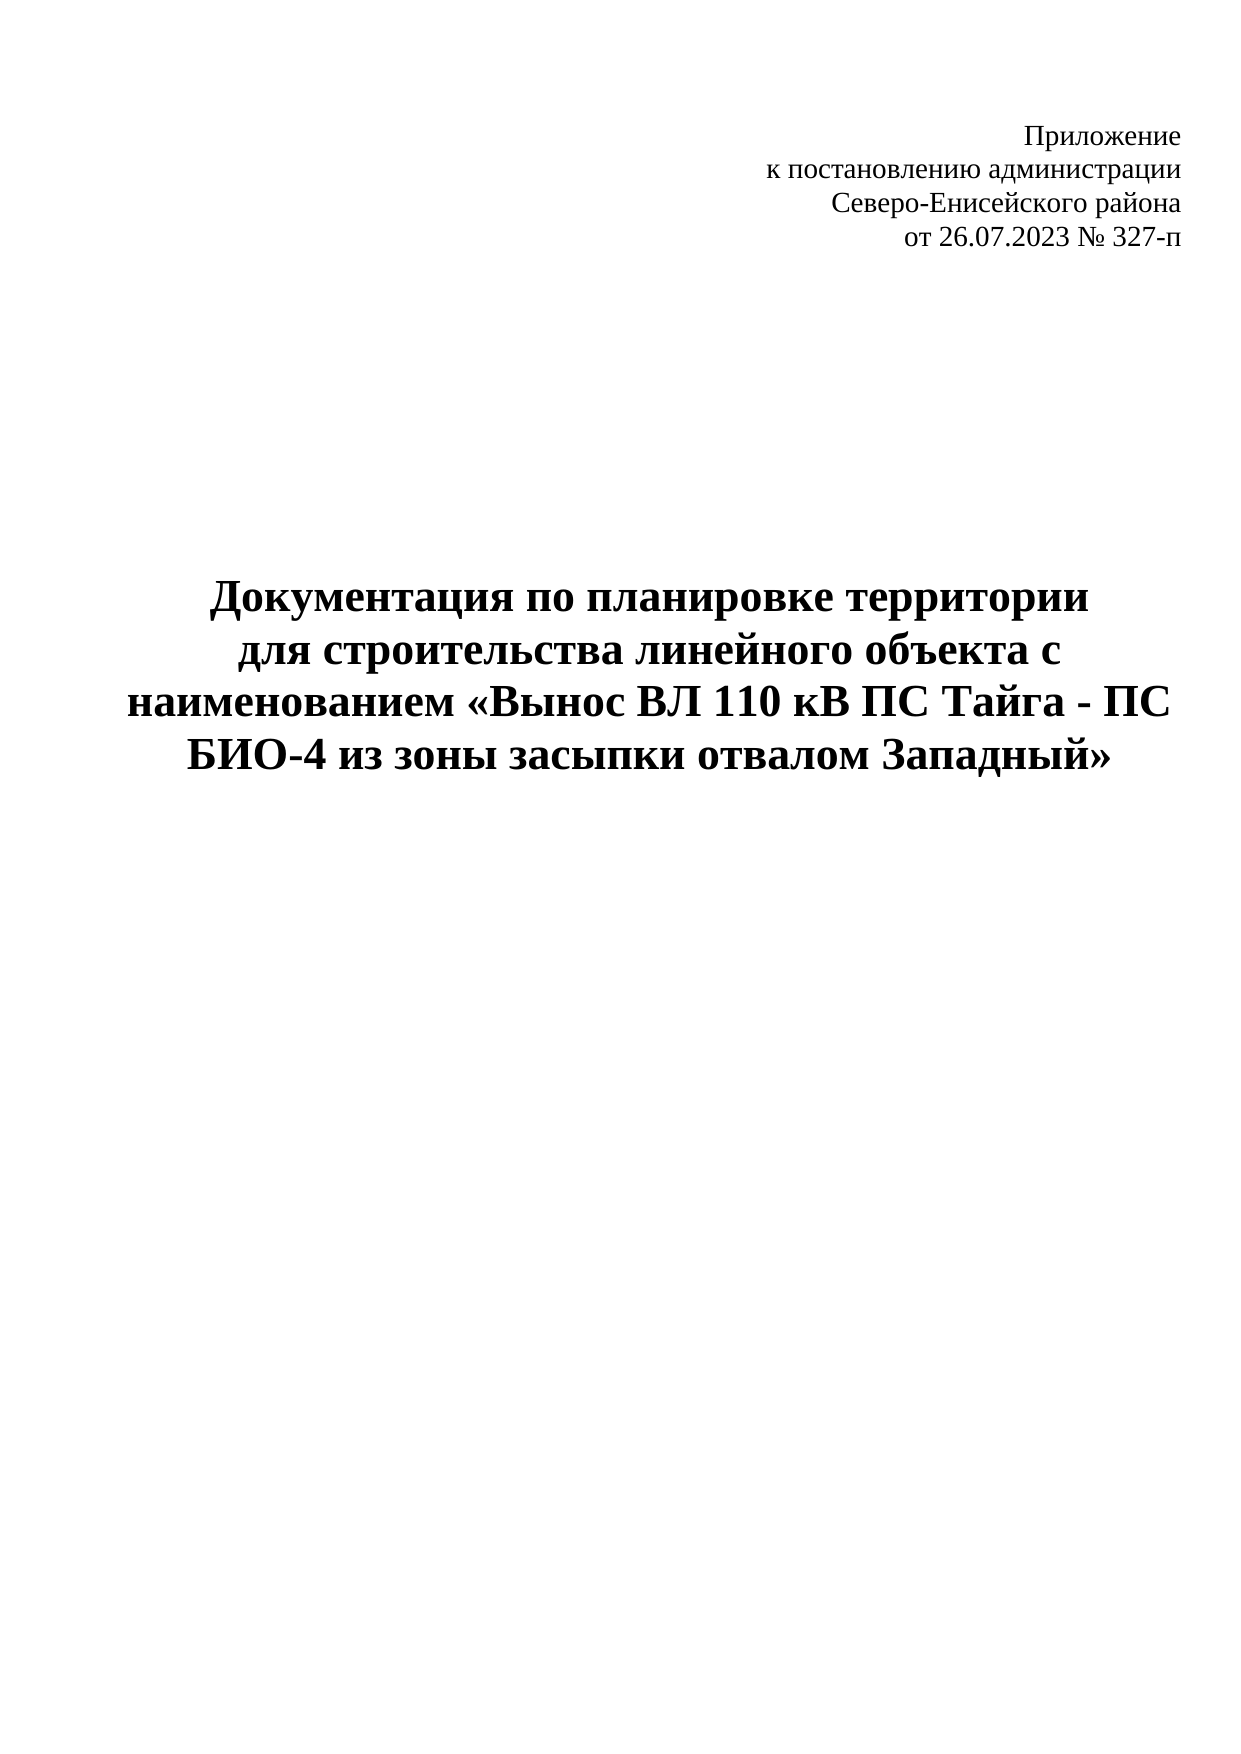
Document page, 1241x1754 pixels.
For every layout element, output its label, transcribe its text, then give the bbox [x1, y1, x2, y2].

text для строительства линейного объекта с наименованием «Вынос ВЛ 110 кВ ПС Тайга - ПС БИО-4 из зоны засыпки отвалом Западный» [118, 621, 1181, 779]
text Северо-Енисейского района [118, 185, 1181, 219]
text Документация по планировке территории [118, 568, 1181, 621]
text к постановлению администрации [118, 152, 1181, 185]
text Приложение [118, 118, 1181, 152]
text от 26.07.2023 № 327-п [118, 219, 1181, 252]
